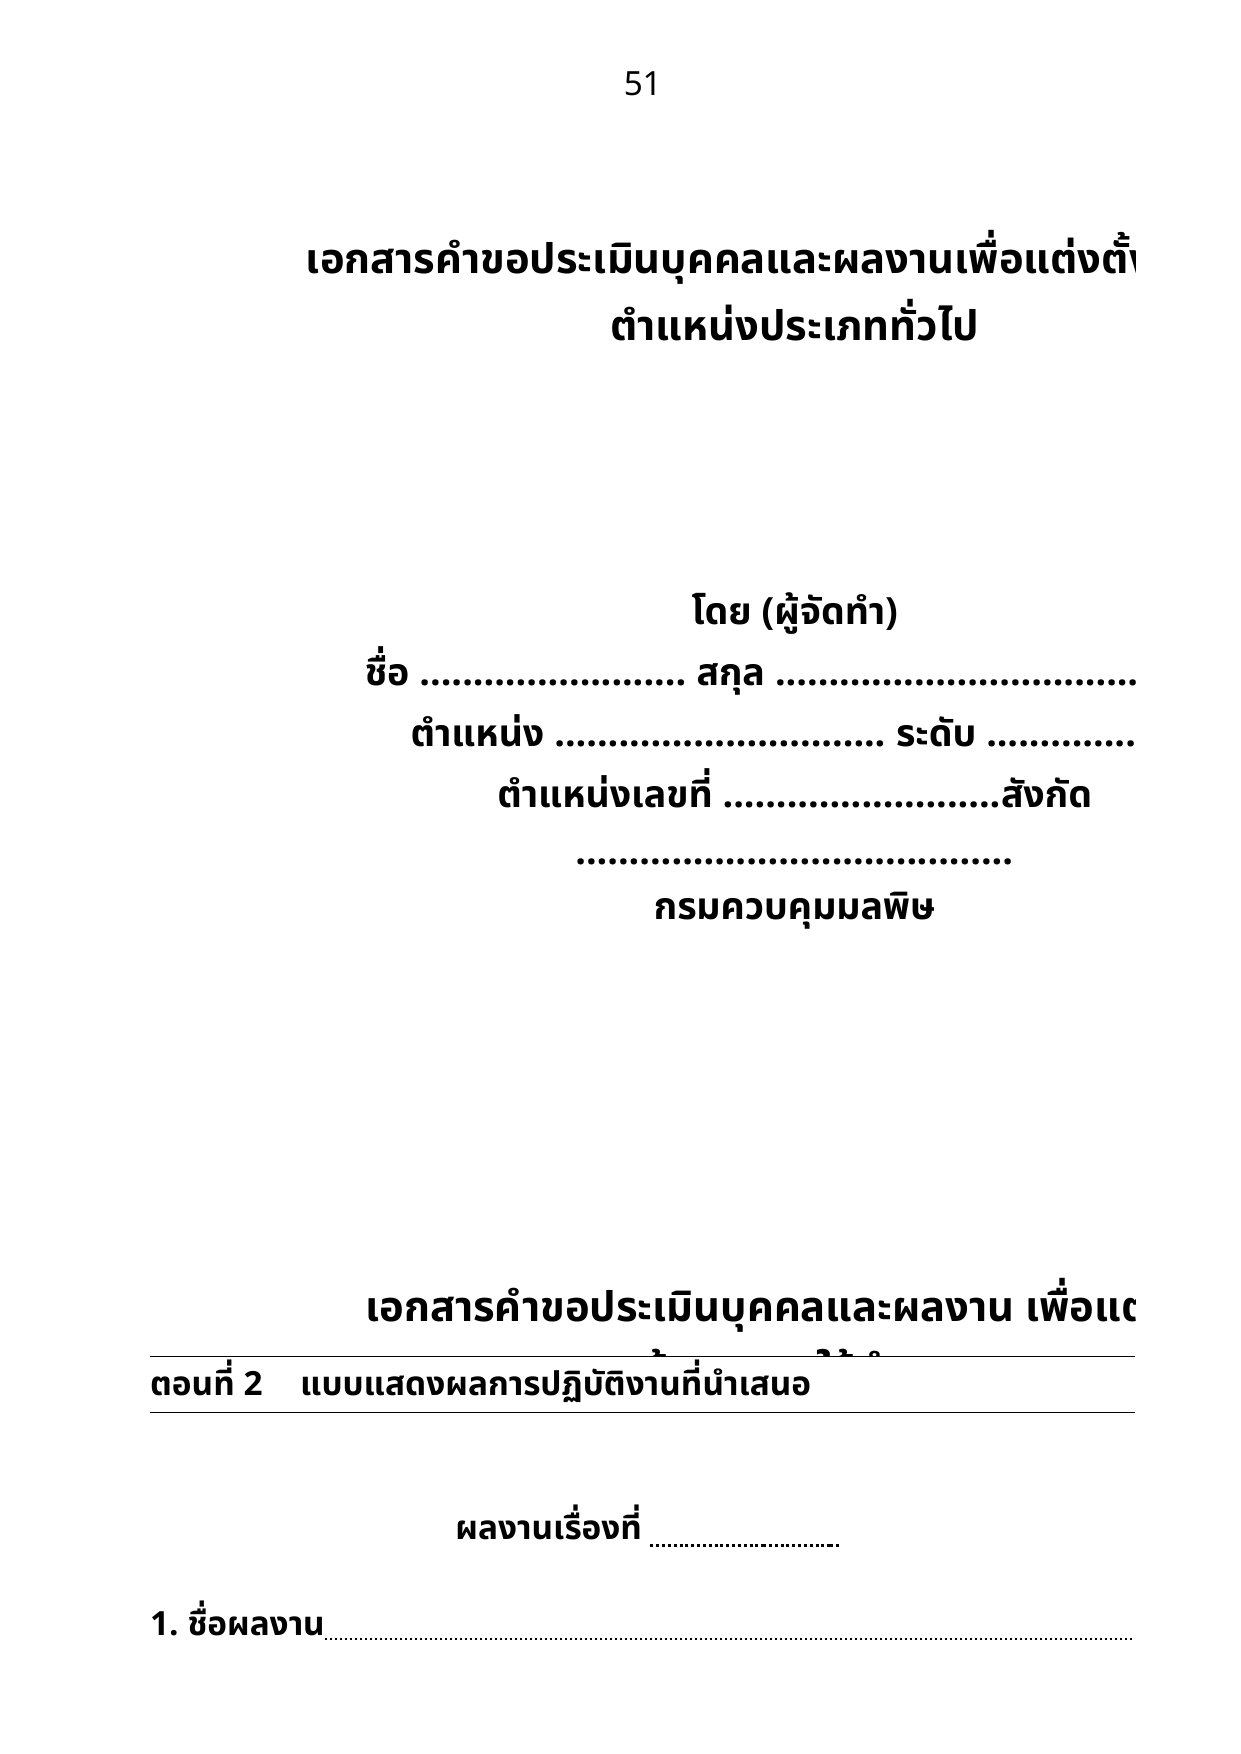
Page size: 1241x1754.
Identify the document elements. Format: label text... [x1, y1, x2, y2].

text 1. ชื่อผลงาน [150, 1600, 1135, 1650]
text ผลงานเรื่องที่ [150, 1504, 1135, 1554]
text ตอนที่ 2 แบบแสดงผลการปฏิบัติงานที่นำเสนอ [150, 1357, 1135, 1412]
